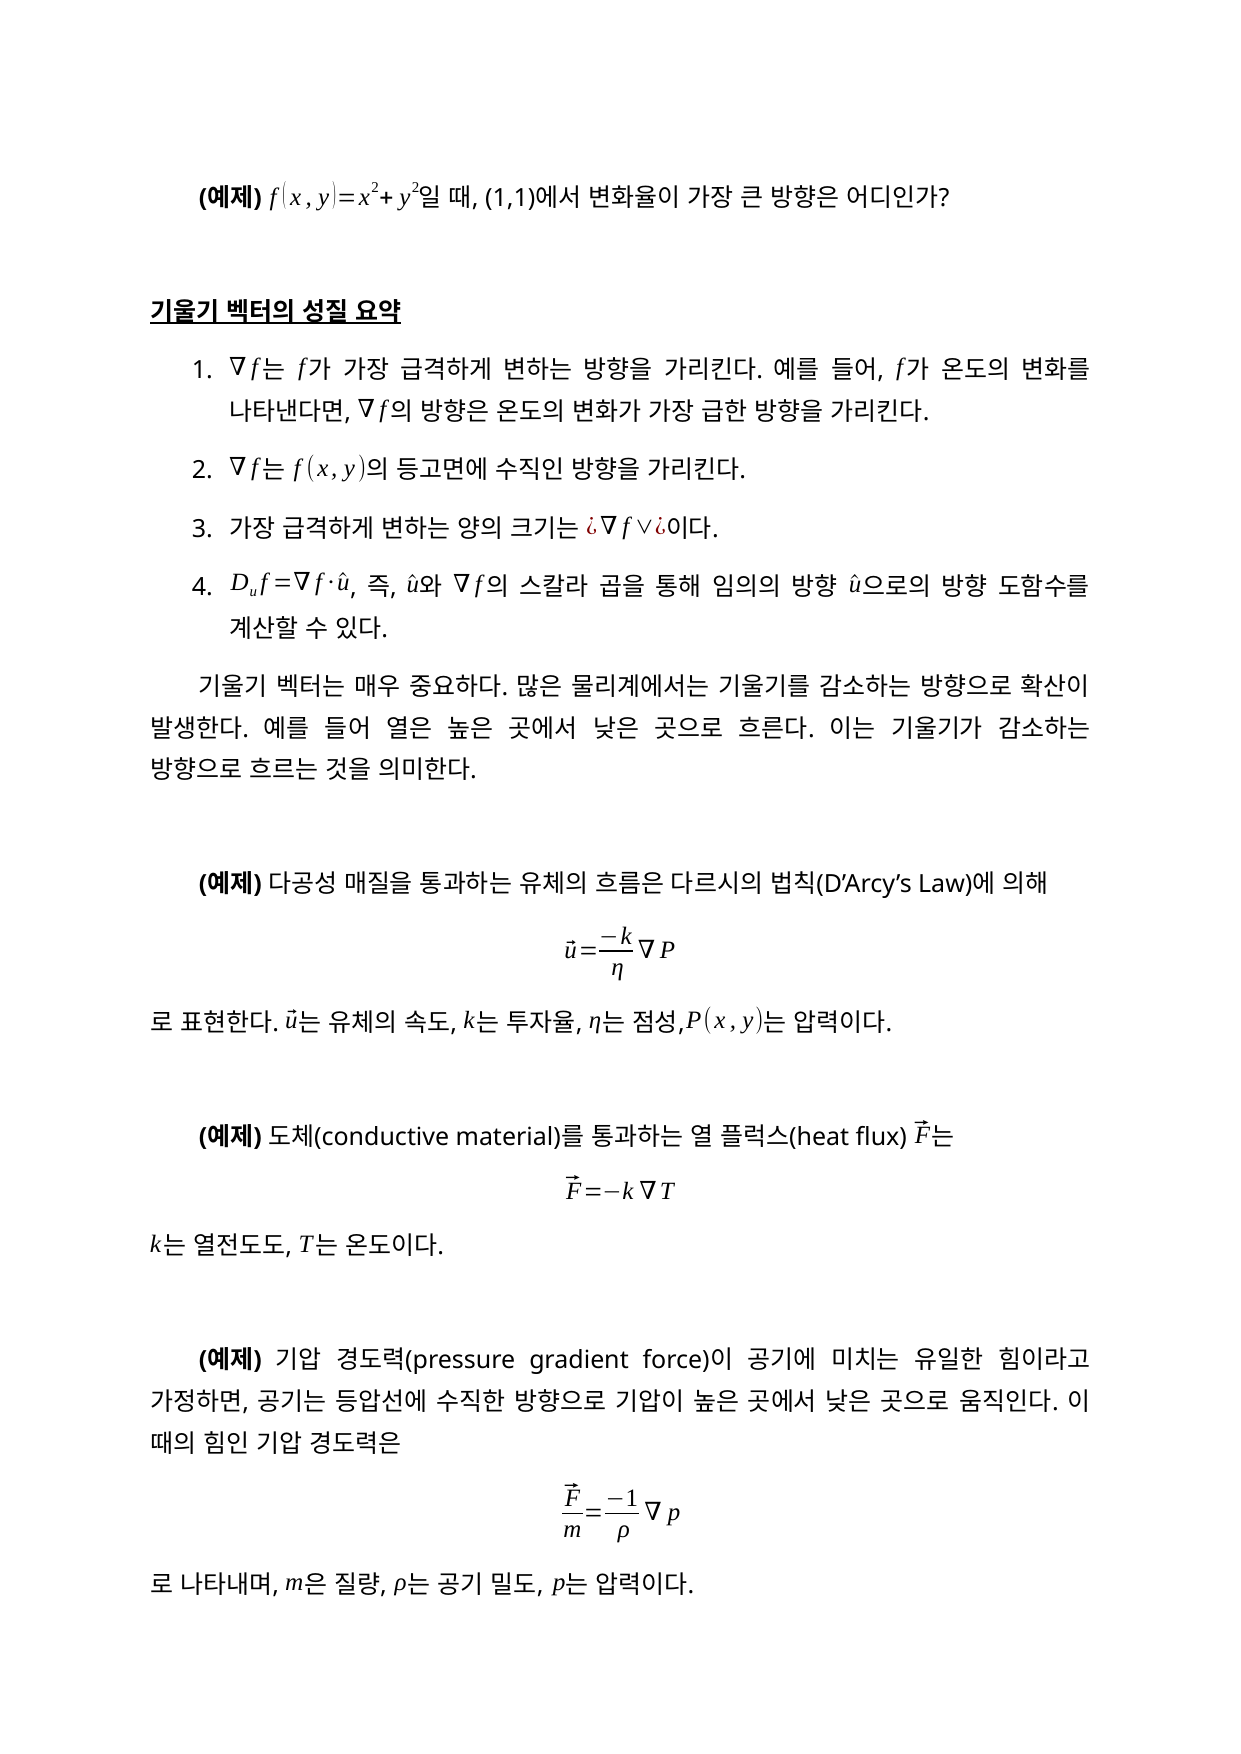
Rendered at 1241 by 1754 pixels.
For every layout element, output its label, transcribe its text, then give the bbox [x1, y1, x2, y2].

text 로 나타내며, 은 질량, 는 공기 밀도, 는 압력이다. [150, 1564, 1090, 1601]
text 로 표현한다. 는 유체의 속도, 는 투자율, 는 점성,는 압력이다. [150, 1002, 1090, 1038]
text (예제) 일 때, (1,1)에서 변화율이 가장 큰 방향은 어디인가? [150, 177, 1090, 213]
text (예제) 기압 경도력(pressure gradient force)이 공기에 미치는 유일한 힘이라고 가정하면, 공기는 등압선에 수직한 방향으로 기압이 높은 곳에서 낮은 곳으로 움직인다. 이 때의 힘인 기압 경도력은 [150, 1340, 1090, 1459]
list 는 가 가장 급격하게 변하는 방향을 가리킨다. 예를 들어, 가 온도의 변화를 나타낸다면, 의 방향은 온도의 변화가 가장 급한 방향을 가리킨다. [192, 350, 1090, 428]
list 가장 급격하게 변하는 양의 크기는 이다. [192, 508, 1090, 544]
text (예제) 도체(conductive material)를 통과하는 열 플럭스(heat flux) 는 [150, 1116, 1090, 1152]
text (예제) 다공성 매질을 통과하는 유체의 흐름은 다르시의 법칙(D’Arcy’s Law)에 의해 [150, 864, 1090, 900]
text 는 열전도도, 는 온도이다. [150, 1226, 1090, 1262]
list , 즉, 와 의 스칼라 곱을 통해 임의의 방향 으로의 방향 도함수를 계산할 수 있다. [192, 566, 1090, 644]
list 는 의 등고면에 수직인 방향을 가리킨다. [192, 450, 1090, 486]
text 기울기 벡터의 성질 요약 [150, 291, 1090, 328]
text 기울기 벡터는 매우 중요하다. 많은 물리계에서는 기울기를 감소하는 방향으로 확산이 발생한다. 예를 들어 열은 높은 곳에서 낮은 곳으로 흐른다. 이는 기울기가 감소하는 방향으로 흐르는 것을 의미한다. [150, 666, 1090, 786]
